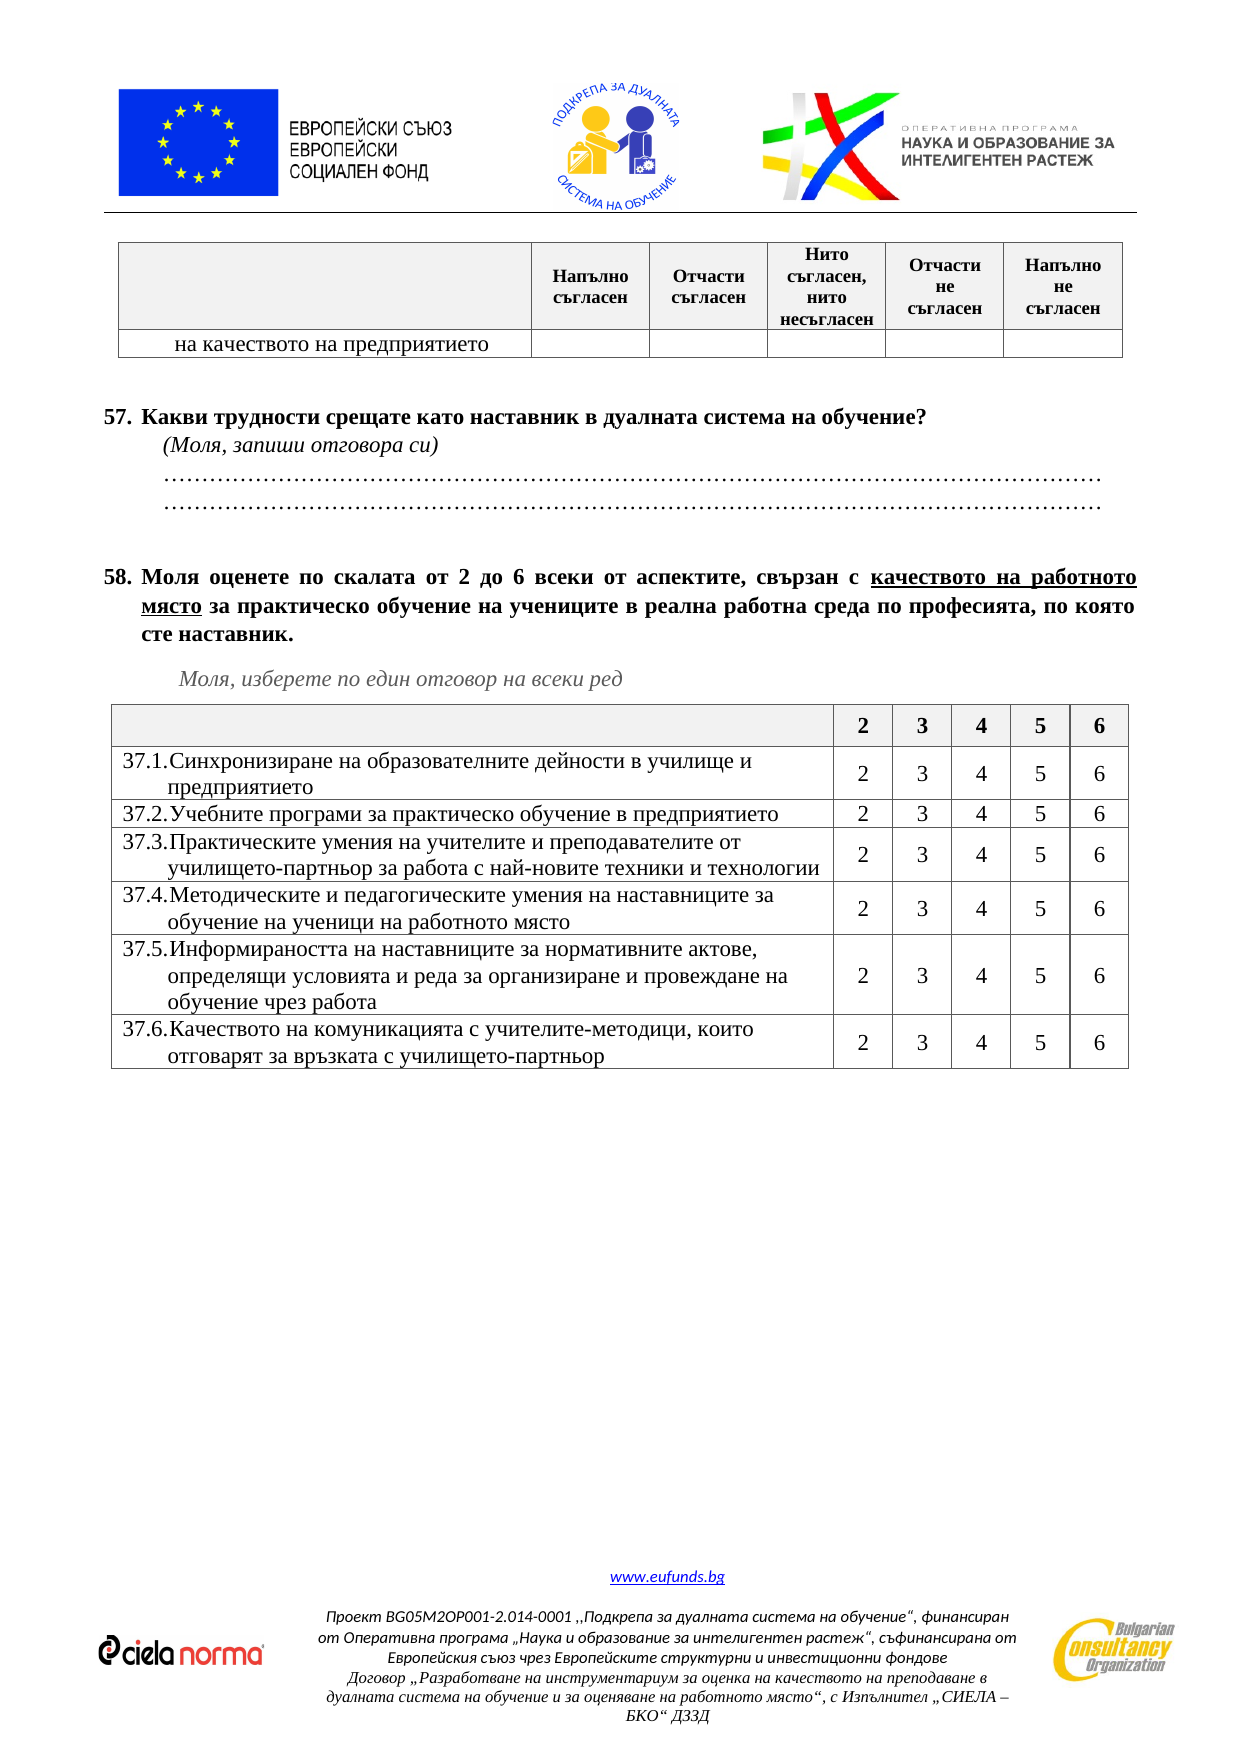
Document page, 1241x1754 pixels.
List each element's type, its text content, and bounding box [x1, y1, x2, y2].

table_cell 6 [1071, 882, 1128, 934]
table_cell 6 [1071, 935, 1128, 1014]
table_cell 6 [1071, 828, 1128, 881]
table_cell 5 [1011, 1015, 1069, 1068]
table_header [112, 705, 833, 746]
table_cell 5 [1011, 747, 1069, 799]
table_cell 6 [1071, 800, 1128, 827]
table_cell 4 [952, 935, 1010, 1014]
table_cell 3 [893, 1015, 951, 1068]
table_header 4 [952, 705, 1010, 746]
list …………………………………………………………………………………………………………… [163, 460, 1137, 486]
picture [103, 77, 484, 210]
table_cell 2 [834, 747, 892, 799]
table_cell Дуалното обучение е част от вътрешните системи за управление на качеството на предприятието [119, 330, 531, 357]
table_cell 5 [1011, 882, 1069, 934]
table_cell 3 [768, 330, 885, 357]
table_cell 3 [893, 800, 951, 827]
table_cell 5 [1011, 935, 1069, 1014]
picture [98, 1635, 265, 1665]
table_cell 3 [893, 747, 951, 799]
table_cell 5 [1011, 800, 1069, 827]
table_cell 6 [1071, 1015, 1128, 1068]
table_cell 5 [1011, 828, 1069, 881]
list Какви трудности срещате като наставник в дуалната система на обучение? [103, 403, 1137, 429]
table_header 3 [893, 705, 951, 746]
table_cell Качеството на комуникацията с учителите-методици, които отговарят за връзката с училището-партньор [112, 1015, 833, 1068]
list Моля оценете по скалата от 2 до 6 всеки от аспектите, свързан с качеството на работното място за практическо обучение на учениците в реална работна среда по професията, по която сте наставник. [103, 563, 1137, 647]
table_header 5 [1011, 705, 1069, 746]
table_header Напълно не съгласен [1004, 243, 1122, 329]
table_cell 1 [532, 330, 649, 357]
picture [748, 73, 1134, 210]
list (Моля, запиши отговора си) [141, 431, 1137, 458]
table_cell 4 [952, 747, 1010, 799]
table_cell 6 [1071, 747, 1128, 799]
table_header 6 [1071, 705, 1128, 746]
text Моля, изберете по един отговор на всеки ред [103, 665, 1137, 692]
table_cell 2 [834, 882, 892, 934]
table_cell Учебните програми за практическо обучение в предприятието [112, 800, 833, 827]
table_cell Синхронизиране на образователните дейности в училище и предприятието [112, 747, 833, 799]
table_cell 4 [952, 800, 1010, 827]
table_cell 4 [952, 1015, 1010, 1068]
list …………………………………………………………………………………………………………… [163, 488, 1137, 514]
table_cell Методическите и педагогическите умения на наставниците за обучение на ученици на работното място [112, 882, 833, 934]
table_header Напълно съгласен [532, 243, 649, 329]
table_cell 2 [834, 828, 892, 881]
table_header Отчасти не съгласен [886, 243, 1003, 329]
table_cell 3 [893, 935, 951, 1014]
table_cell 3 [893, 882, 951, 934]
table_cell 4 [952, 882, 1010, 934]
table_header 2 [834, 705, 892, 746]
table_cell 2 [834, 935, 892, 1014]
table_cell 2 [834, 800, 892, 827]
table_cell 3 [893, 828, 951, 881]
table_cell 2 [650, 330, 767, 357]
table_cell Практическите умения на учителите и преподавателите от училището-партньор за работа с най-новите техники и технологии [112, 828, 833, 881]
table_cell 4 [952, 828, 1010, 881]
table_cell 2 [834, 1015, 892, 1068]
table_header [119, 243, 531, 329]
table_cell 5 [1004, 330, 1122, 357]
table_cell 4 [886, 330, 1003, 357]
picture [1043, 1612, 1185, 1688]
picture [552, 83, 680, 210]
table_header Отчасти съгласен [650, 243, 767, 329]
table_header Нито съгласен, нито несъгласен [768, 243, 885, 329]
table_cell Информираността на наставниците за нормативните актове, определящи условията и реда за организиране и провеждане на обучение чрез работа [112, 935, 833, 1014]
